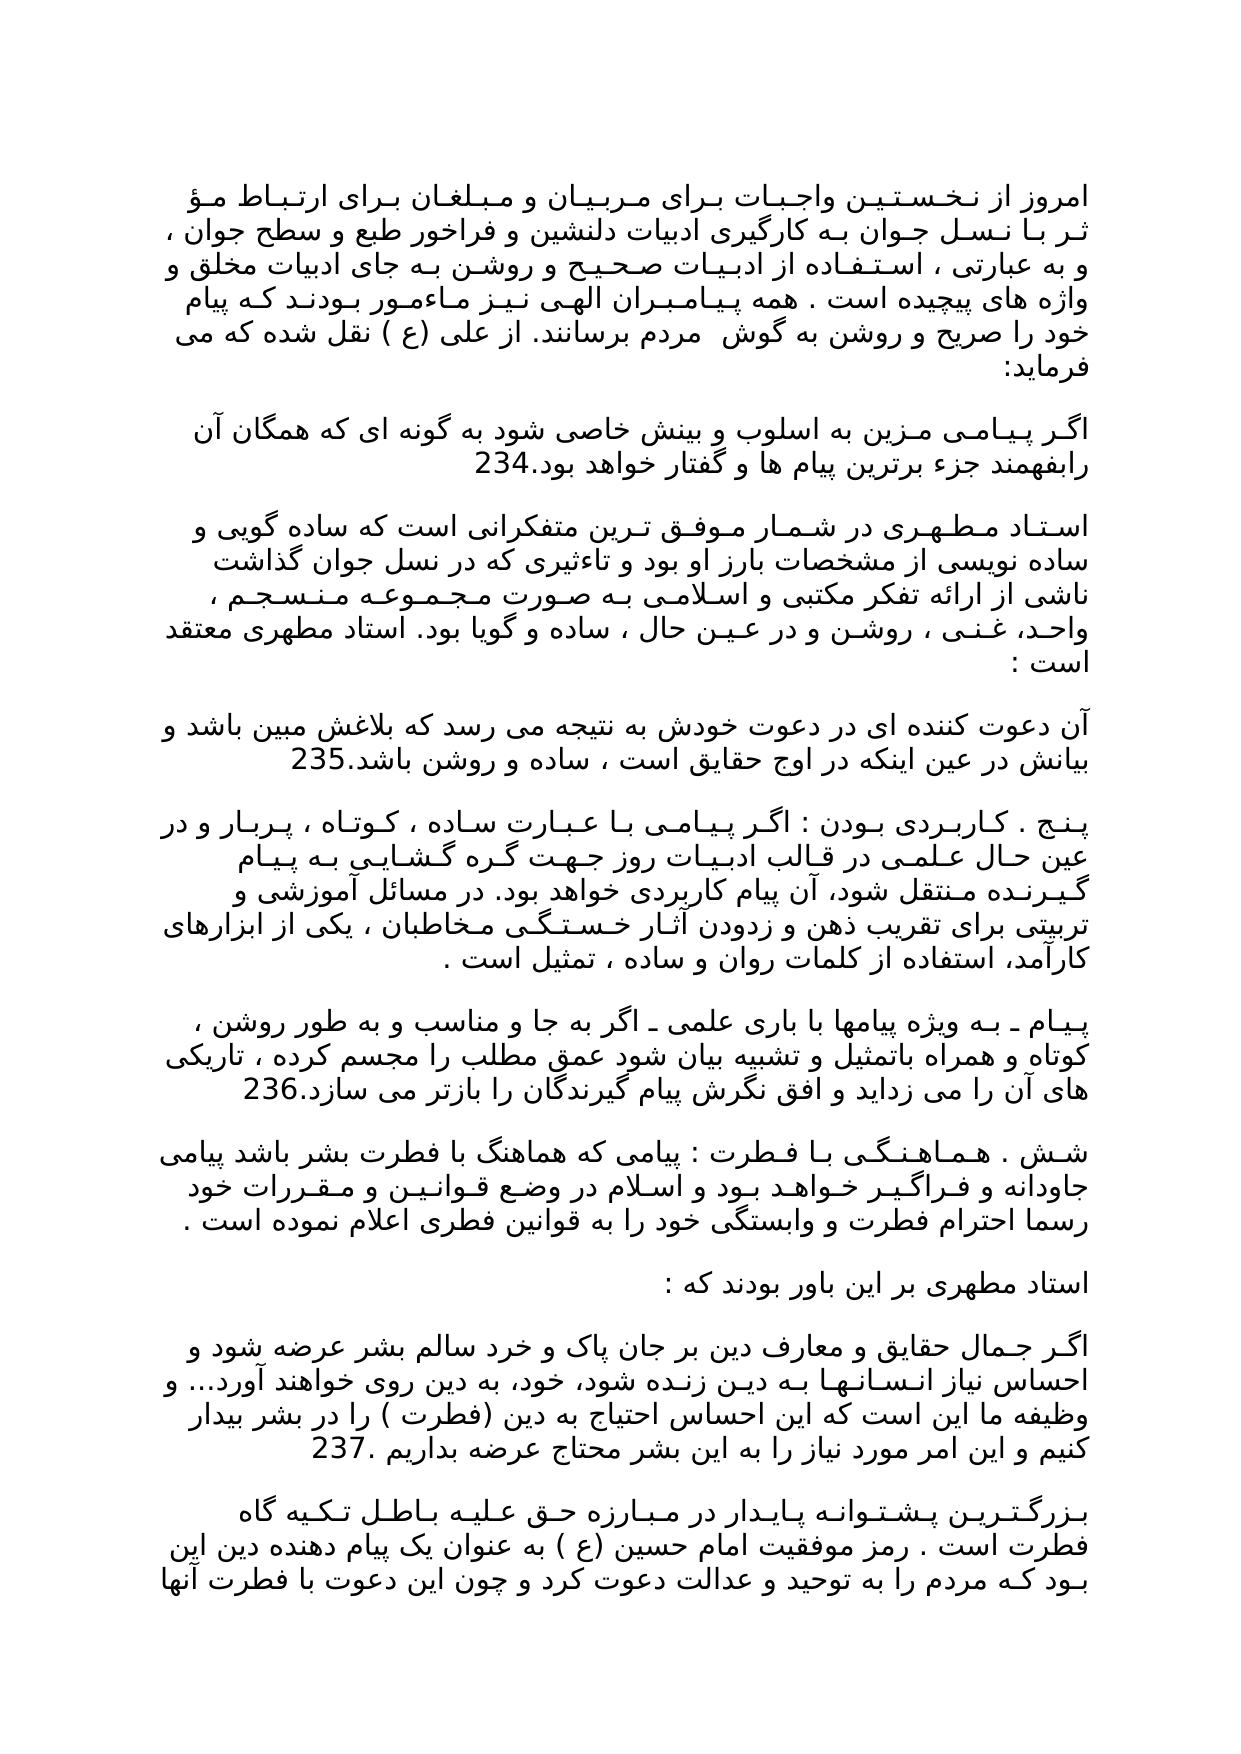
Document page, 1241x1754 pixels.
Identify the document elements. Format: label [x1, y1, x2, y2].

table_header [150, 150, 1090, 1596]
